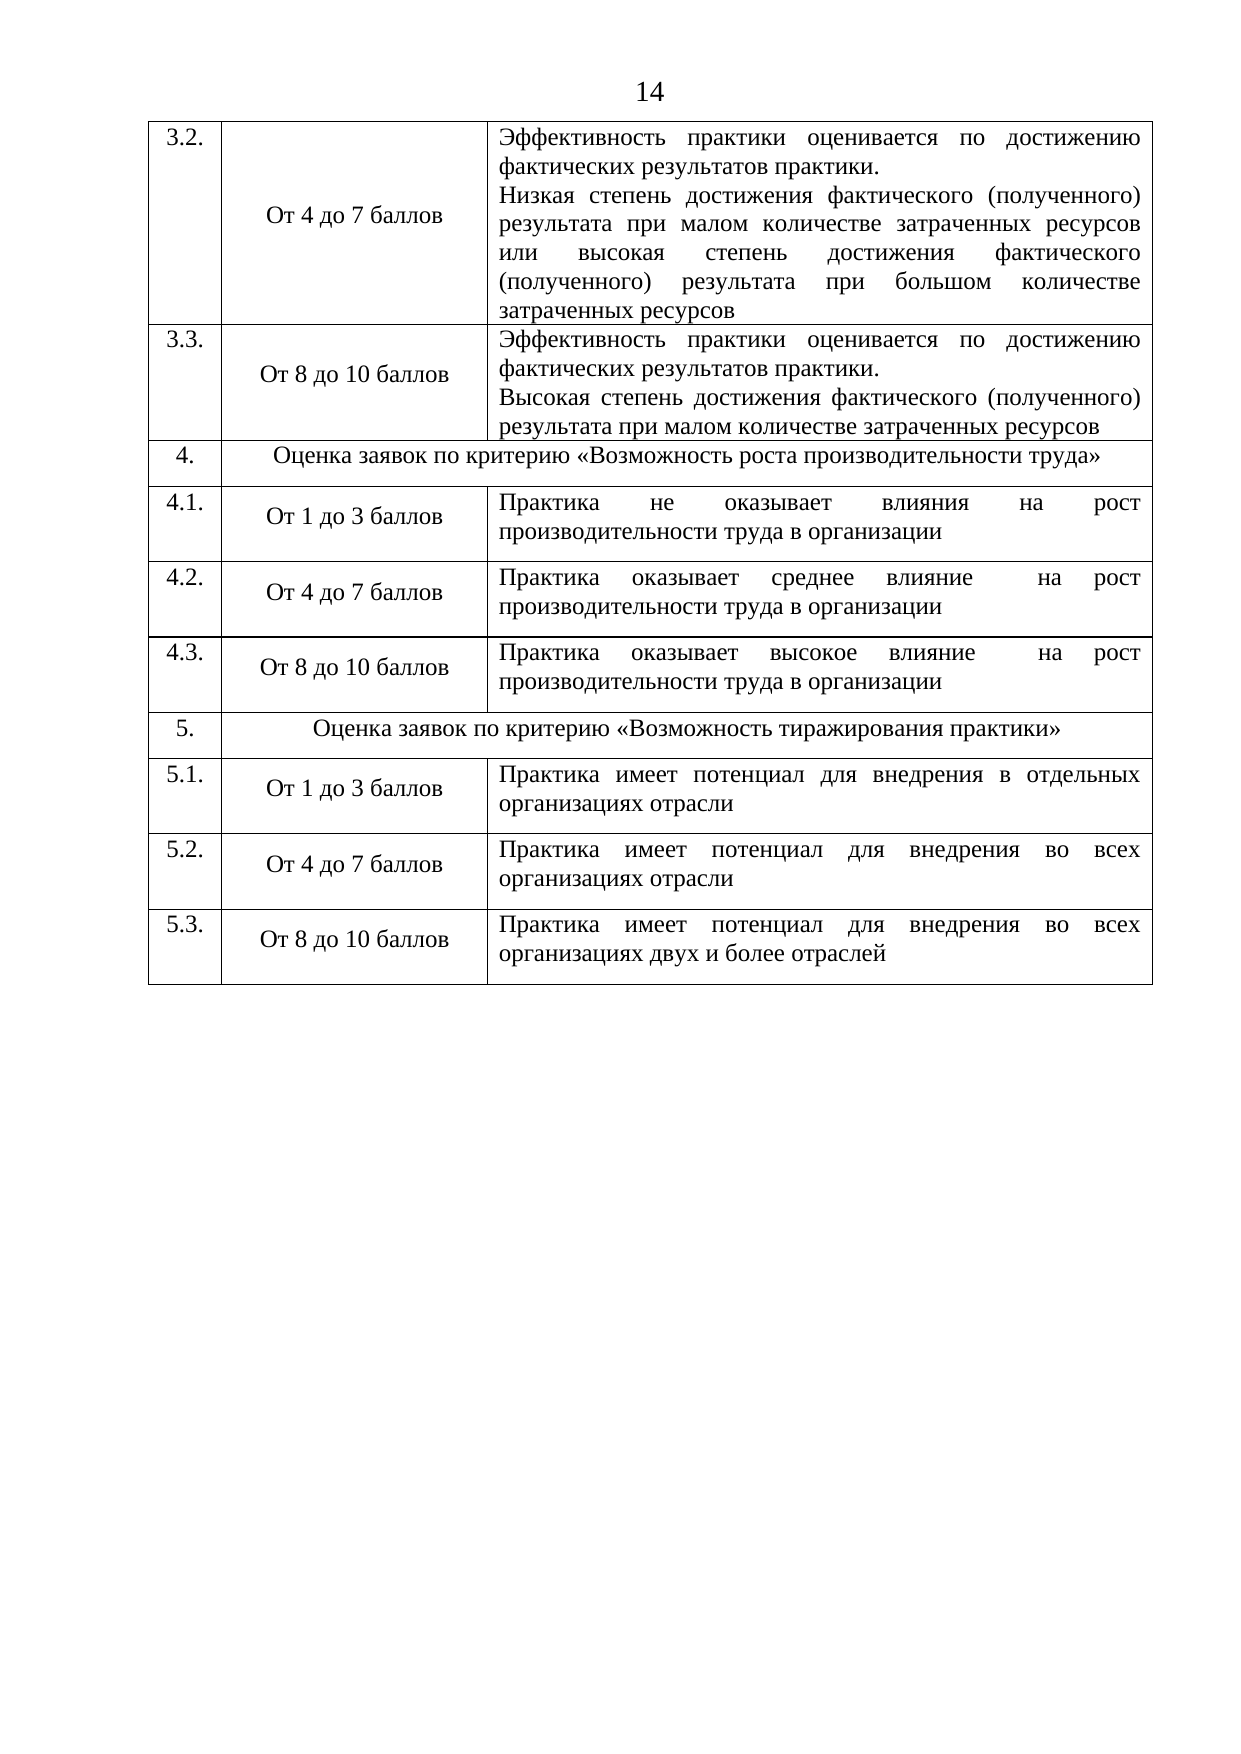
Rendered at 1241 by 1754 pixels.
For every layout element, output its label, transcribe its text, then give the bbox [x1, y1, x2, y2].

table_cell Оценка заявок по критерию «Возможность роста производительности труда» [222, 441, 1152, 486]
table_cell Практика имеет потенциал для внедрения во всех организациях отрасли [488, 834, 1152, 908]
table_cell Практика оказывает среднее влияние на рост производительности труда в организации [488, 562, 1152, 636]
table_cell 5.1. [149, 759, 221, 833]
table_cell От 1 до 3 баллов [222, 487, 487, 561]
table_cell 4.2. [149, 562, 221, 636]
table_cell От 4 до 7 баллов [222, 562, 487, 636]
table_cell Эффективность практики оценивается по достижению фактических результатов практики. Высокая степень достижения фактического (полученного) результата при малом количестве затраченных ресурсов [488, 325, 1152, 439]
table_cell 5.3. [149, 910, 221, 984]
table_cell От 8 до 10 баллов [222, 910, 487, 984]
table_cell 5.2. [149, 834, 221, 908]
table_cell Практика не оказывает влияния на рост производительности труда в организации [488, 487, 1152, 561]
table_cell От 1 до 3 баллов [222, 759, 487, 833]
table_cell 4.3. [149, 638, 221, 712]
table_cell 4.1. [149, 487, 221, 561]
table_cell Практика оказывает высокое влияние на рост производительности труда в организации [488, 638, 1152, 712]
table_cell 3.2. [149, 122, 221, 323]
table_cell 4. [149, 441, 221, 486]
table_cell От 4 до 7 баллов [222, 122, 487, 323]
table_cell Оценка заявок по критерию «Возможность тиражирования практики» [222, 713, 1152, 758]
table_cell Эффективность практики оценивается по достижению фактических результатов практики. Низкая степень достижения фактического (полученного) результата при малом количестве затраченных ресурсов или высокая степень достижения фактического (полученного) результата при большом количестве затраченных ресурсов [488, 122, 1152, 323]
table_cell От 4 до 7 баллов [222, 834, 487, 908]
table_cell 5. [149, 713, 221, 758]
table_cell Практика имеет потенциал для внедрения во всех организациях двух и более отраслей [488, 910, 1152, 984]
table_cell От 8 до 10 баллов [222, 325, 487, 439]
table_cell 3.3. [149, 325, 221, 439]
table_cell Практика имеет потенциал для внедрения в отдельных организациях отрасли [488, 759, 1152, 833]
table_cell От 8 до 10 баллов [222, 638, 487, 712]
